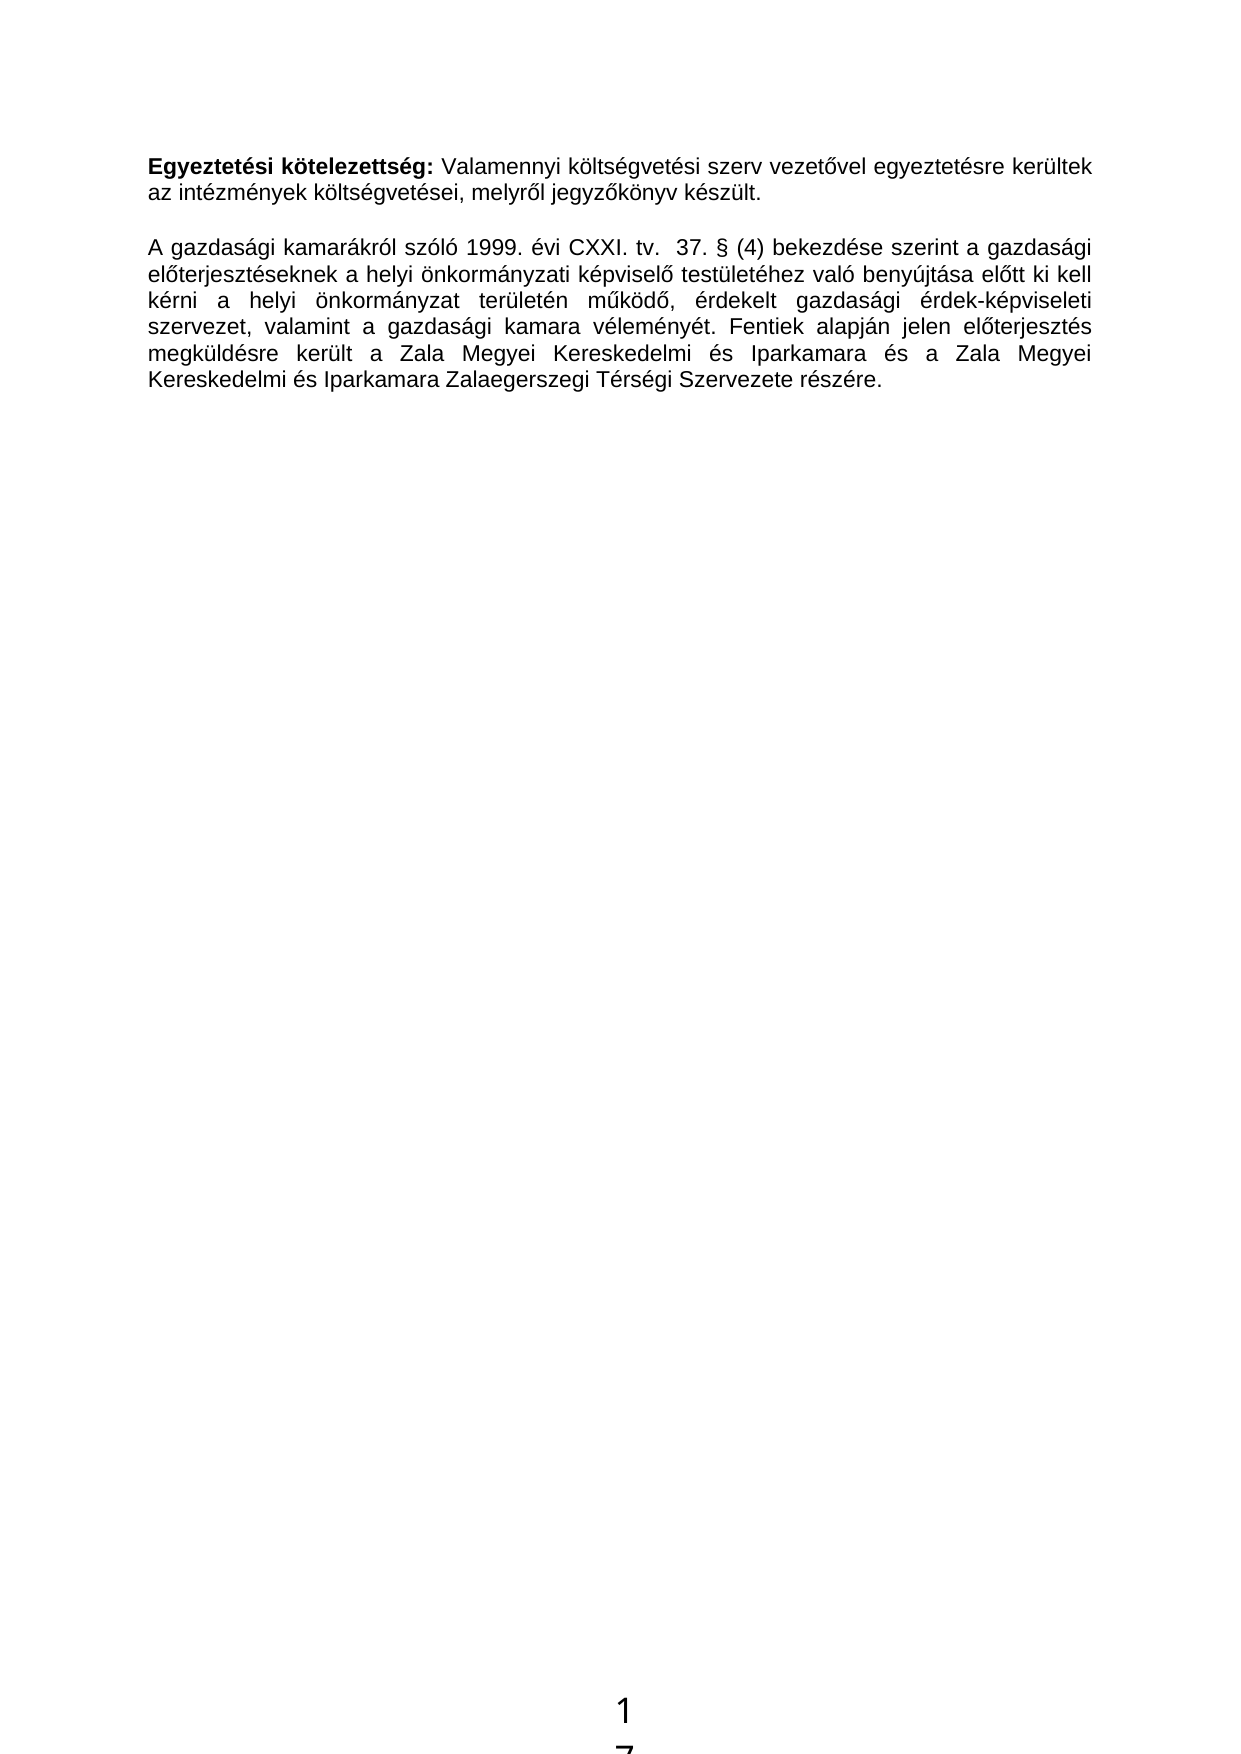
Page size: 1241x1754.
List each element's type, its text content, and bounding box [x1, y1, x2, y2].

text Egyeztetési kötelezettség: Valamennyi költségvetési szerv vezetővel egyeztetésre kerültek az intézmények költségvetései, melyről jegyzőkönyv készült. [148, 153, 1093, 206]
text A gazdasági kamarákról szóló 1999. évi CXXI. tv. 37. § (4) bekezdése szerint a gazdasági előterjesztéseknek a helyi önkormányzati képviselő testületéhez való benyújtása előtt ki kell kérni a helyi önkormányzat területén működő, érdekelt gazdasági érdek-képviseleti szervezet, valamint a gazdasági kamara véleményét. Fentiek alapján jelen előterjesztés megküldésre került a Zala Megyei Kereskedelmi és Iparkamara és a Zala Megyei Kereskedelmi és Iparkamara Zalaegerszegi Térségi Szervezete részére. [148, 234, 1093, 392]
